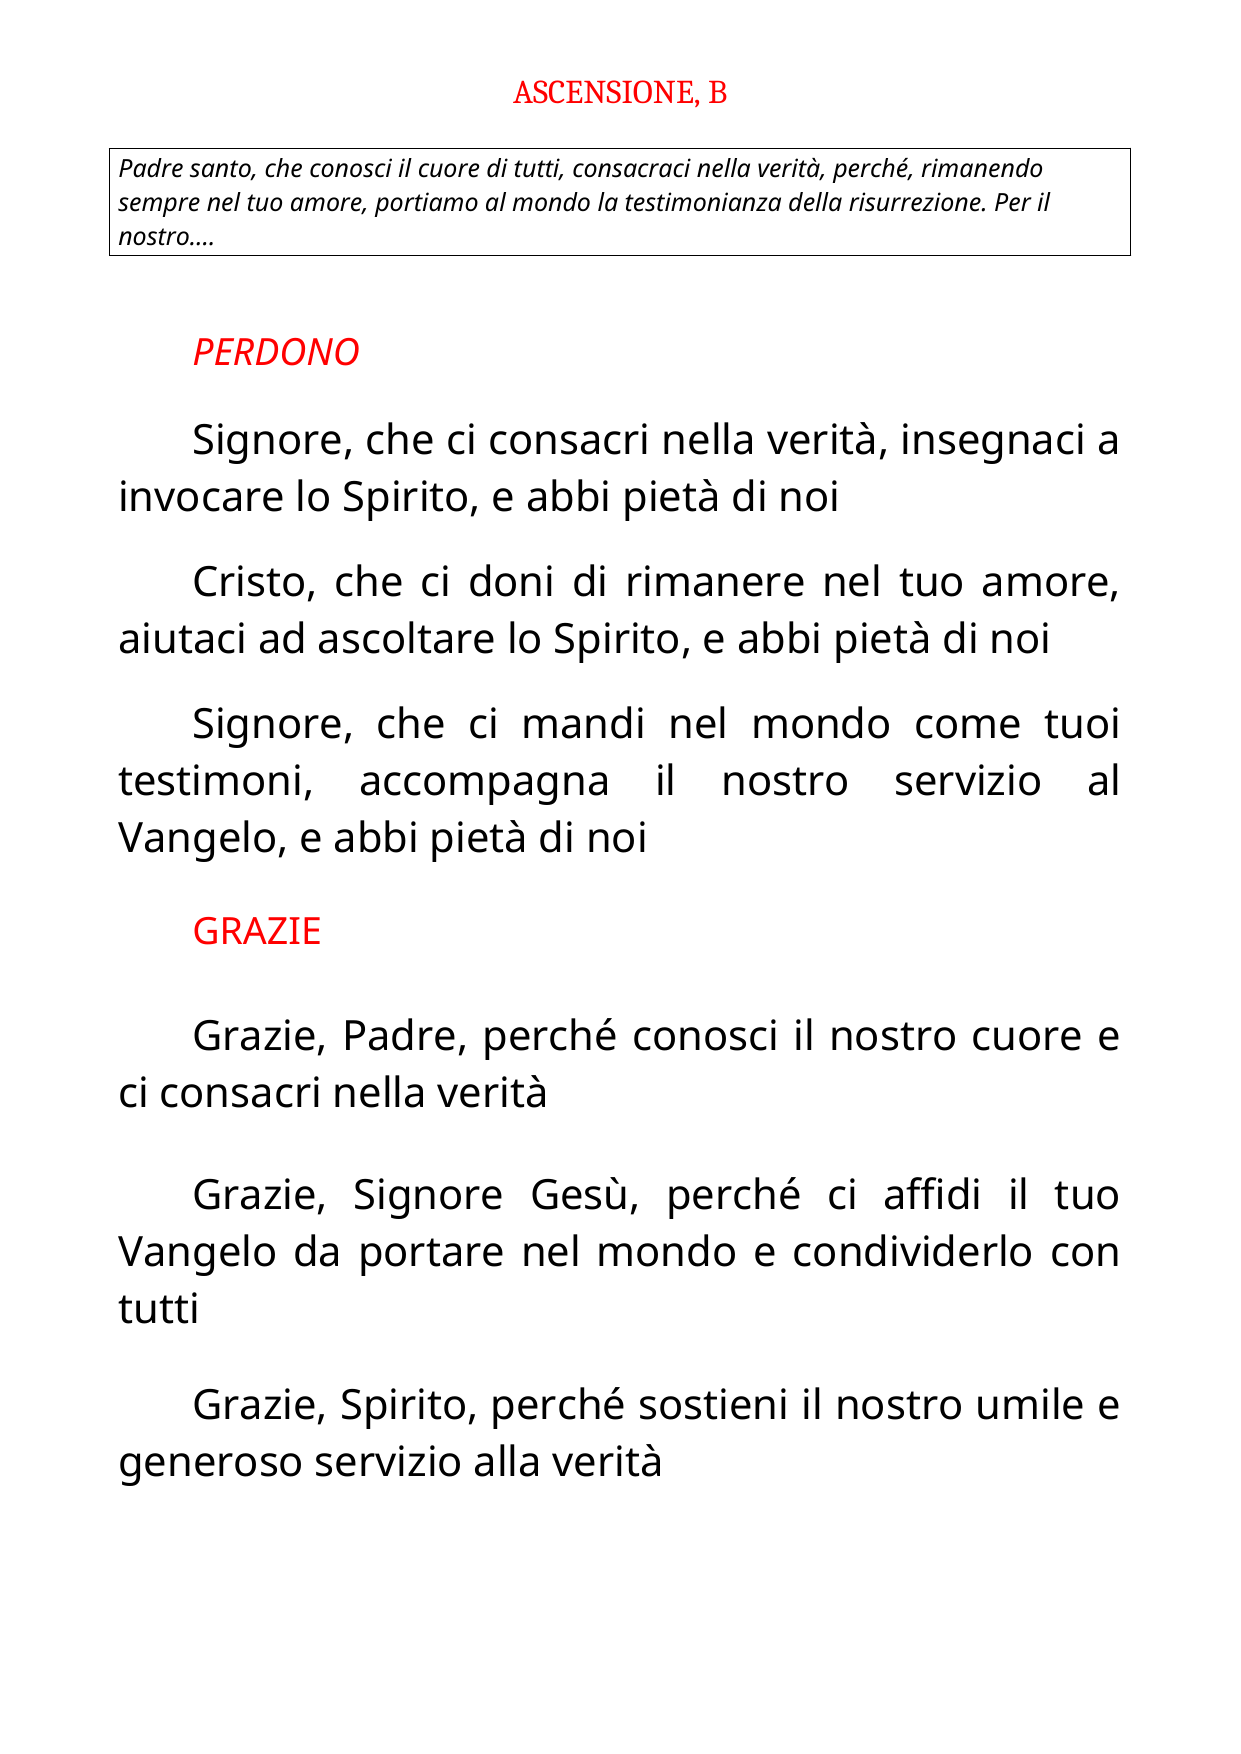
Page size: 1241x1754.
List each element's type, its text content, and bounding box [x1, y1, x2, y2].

text Grazie, Padre, perché conosci il nostro cuore e ci consacri nella verità [118, 1006, 1122, 1119]
text Cristo, che ci doni di rimanere nel tuo amore, aiutaci ad ascoltare lo Spirito, e abbi pietà di noi [118, 552, 1122, 666]
text PERDONO [118, 325, 1122, 376]
text Signore, che ci consacri nella verità, insegnaci a invocare lo Spirito, e abbi pietà di noi [118, 410, 1122, 523]
text Grazie, Spirito, perché sostieni il nostro umile e generoso servizio alla verità [118, 1375, 1122, 1488]
text Grazie, Signore Gesù, perché ci affidi il tuo Vangelo da portare nel mondo e condividerlo con tutti [118, 1165, 1122, 1335]
text GRAZIE [118, 904, 1122, 955]
text Signore, che ci mandi nel mondo come tuoi testimoni, accompagna il nostro servizio al Vangelo, e abbi pietà di noi [118, 694, 1122, 864]
text Padre santo, che conosci il cuore di tutti, consacraci nella verità, perché, rimanendo sempre nel tuo amore, portiamo al mondo la testimonianza della risurrezione. Per il nostro…. [110, 149, 1130, 255]
